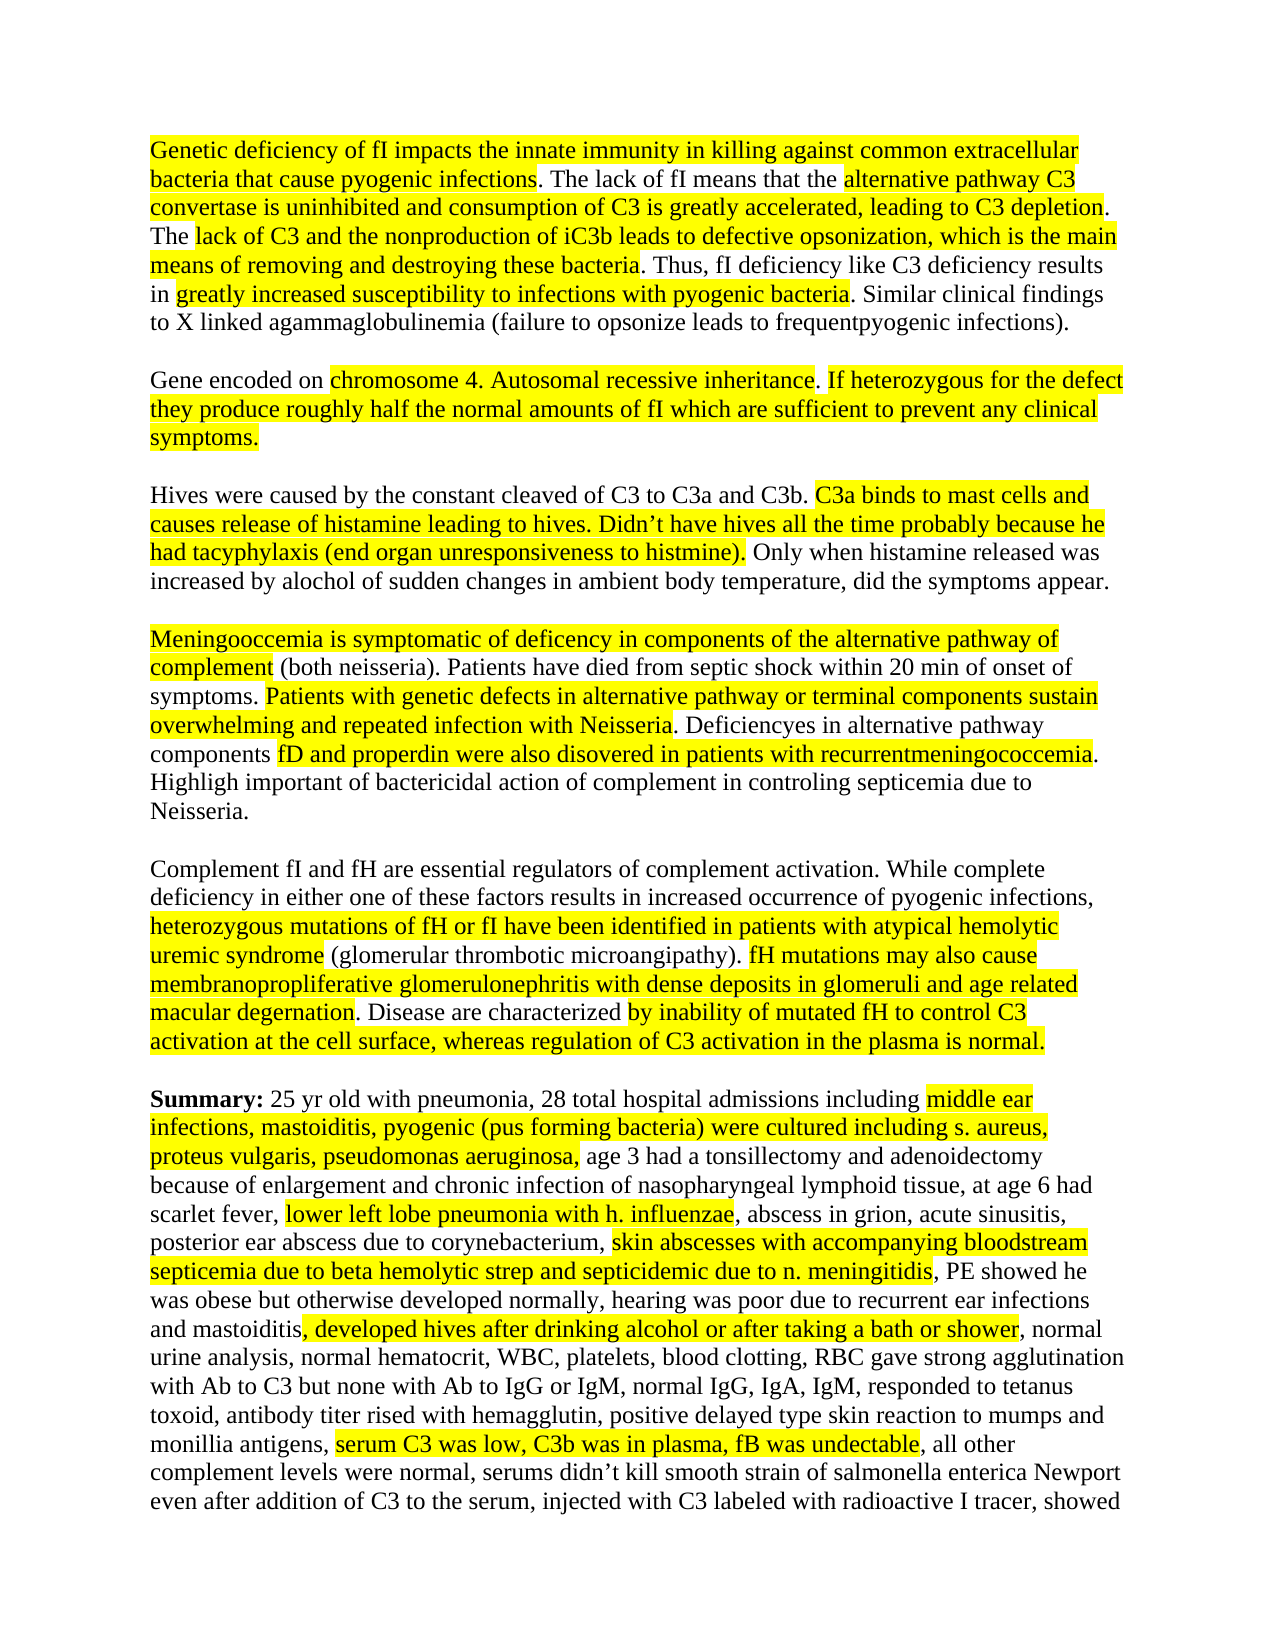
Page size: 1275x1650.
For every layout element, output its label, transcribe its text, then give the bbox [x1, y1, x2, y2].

text Complement fI and fH are essential regulators of complement activation. While complete deficiency in either one of these factors results in increased occurrence of pyogenic infections, heterozygous mutations of fH or fI have been identified in patients with atypical hemolytic uremic syndrome (glomerular thrombotic microangipathy). fH mutations may also cause membranopropliferative glomerulonephritis with dense deposits in glomeruli and age related macular degernation. Disease are characterized by inability of mutated fH to control C3 activation at the cell surface, whereas regulation of C3 activation in the plasma is normal. [150, 854, 1125, 1055]
text Gene encoded on chromosome 4. Autosomal recessive inheritance. If heterozygous for the defect they produce roughly half the normal amounts of fI which are sufficient to prevent any clinical symptoms. [150, 365, 1125, 451]
text Genetic deficiency of fI impacts the innate immunity in killing against common extracellular bacteria that cause pyogenic infections. The lack of fI means that the alternative pathway C3 convertase is uninhibited and consumption of C3 is greatly accelerated, leading to C3 depletion. The lack of C3 and the nonproduction of iC3b leads to defective opsonization, which is the main means of removing and destroying these bacteria. Thus, fI deficiency like C3 deficiency results in greatly increased susceptibility to infections with pyogenic bacteria. Similar clinical findings to X linked agammaglobulinemia (failure to opsonize leads to frequentpyogenic infections). [150, 135, 1125, 336]
text Hives were caused by the constant cleaved of C3 to C3a and C3b. C3a binds to mast cells and causes release of histamine leading to hives. Didn’t have hives all the time probably because he had tacyphylaxis (end organ unresponsiveness to histmine). Only when histamine released was increased by alochol of sudden changes in ambient body temperature, did the symptoms appear. [150, 480, 1125, 595]
text Meningooccemia is symptomatic of deficency in components of the alternative pathway of complement (both neisseria). Patients have died from septic shock within 20 min of onset of symptoms. Patients with genetic defects in alternative pathway or terminal components sustain overwhelming and repeated infection with Neisseria. Deficiencyes in alternative pathway components fD and properdin were also disovered in patients with recurrentmeningococcemia. Highligh important of bactericidal action of complement in controling septicemia due to Neisseria. [150, 624, 1125, 825]
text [150, 1084, 1125, 1515]
